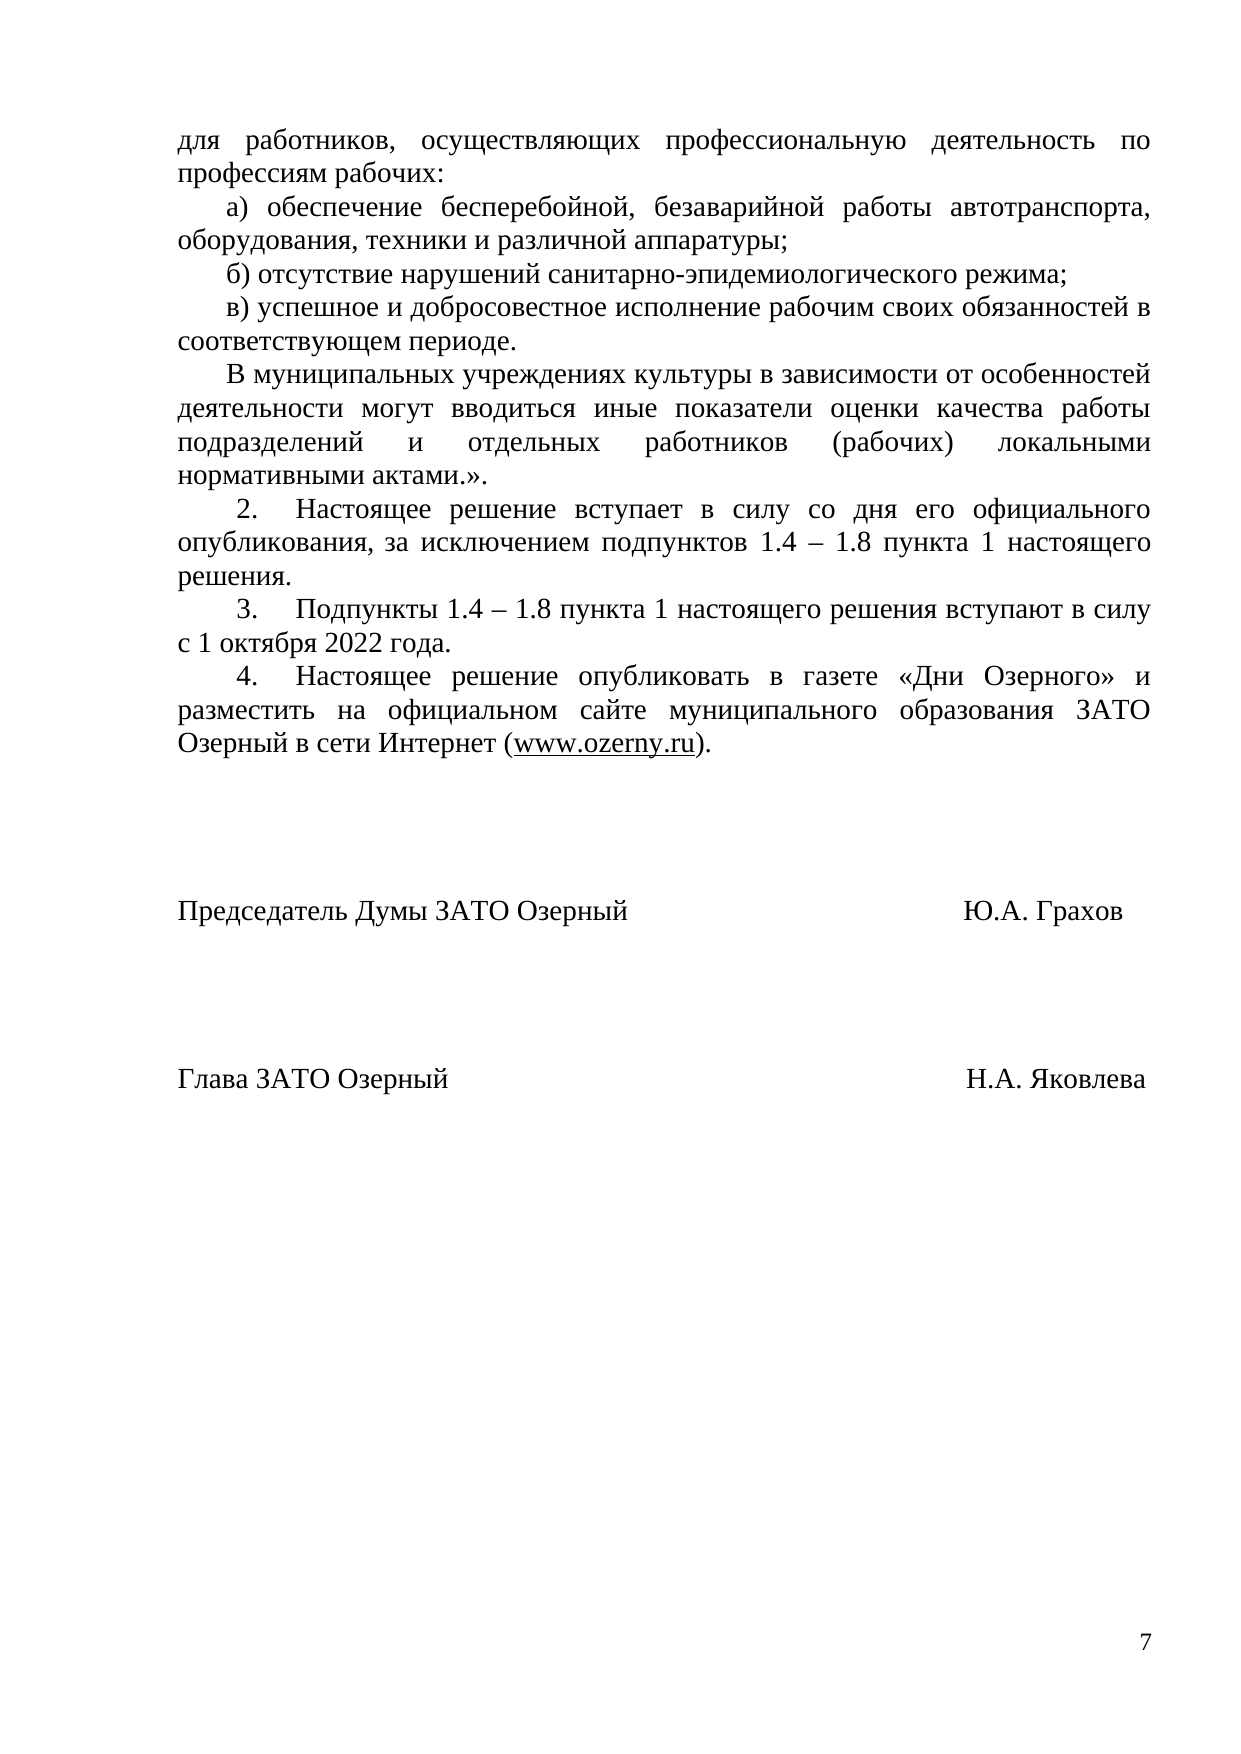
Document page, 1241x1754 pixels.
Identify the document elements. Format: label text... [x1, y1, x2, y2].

text В муниципальных учреждениях культуры в зависимости от особенностей деятельности могут вводиться иные показатели оценки качества работы подразделений и отдельных работников (рабочих) локальными нормативными актами.». [177, 357, 1152, 491]
list Настоящее решение опубликовать в газете «Дни Озерного» и разместить на официальном сайте муниципального образования ЗАТО Озерный в сети Интернет (www.ozerny.ru). [177, 658, 1152, 759]
text а) обеспечение бесперебойной, безаварийной работы автотранспорта, оборудования, техники и различной аппаратуры; [177, 189, 1152, 256]
list Настоящее решение вступает в силу со дня его официального опубликования, за исключением подпунктов 1.4 – 1.8 пункта 1 настоящего решения. [177, 491, 1152, 591]
text б) отсутствие нарушений санитарно-эпидемиологического режима; [177, 256, 1152, 289]
text Глава ЗАТО Озерный Н.А. Яковлева [177, 1061, 1152, 1094]
list Подпункты 1.4 – 1.8 пункта 1 настоящего решения вступают в силу с 1 октября 2022 года. [177, 591, 1152, 658]
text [177, 122, 1152, 189]
text Председатель Думы ЗАТО Озерный Ю.А. Грахов [177, 893, 1152, 927]
text в) успешное и добросовестное исполнение рабочим своих обязанностей в соответствующем периоде. [177, 289, 1152, 357]
